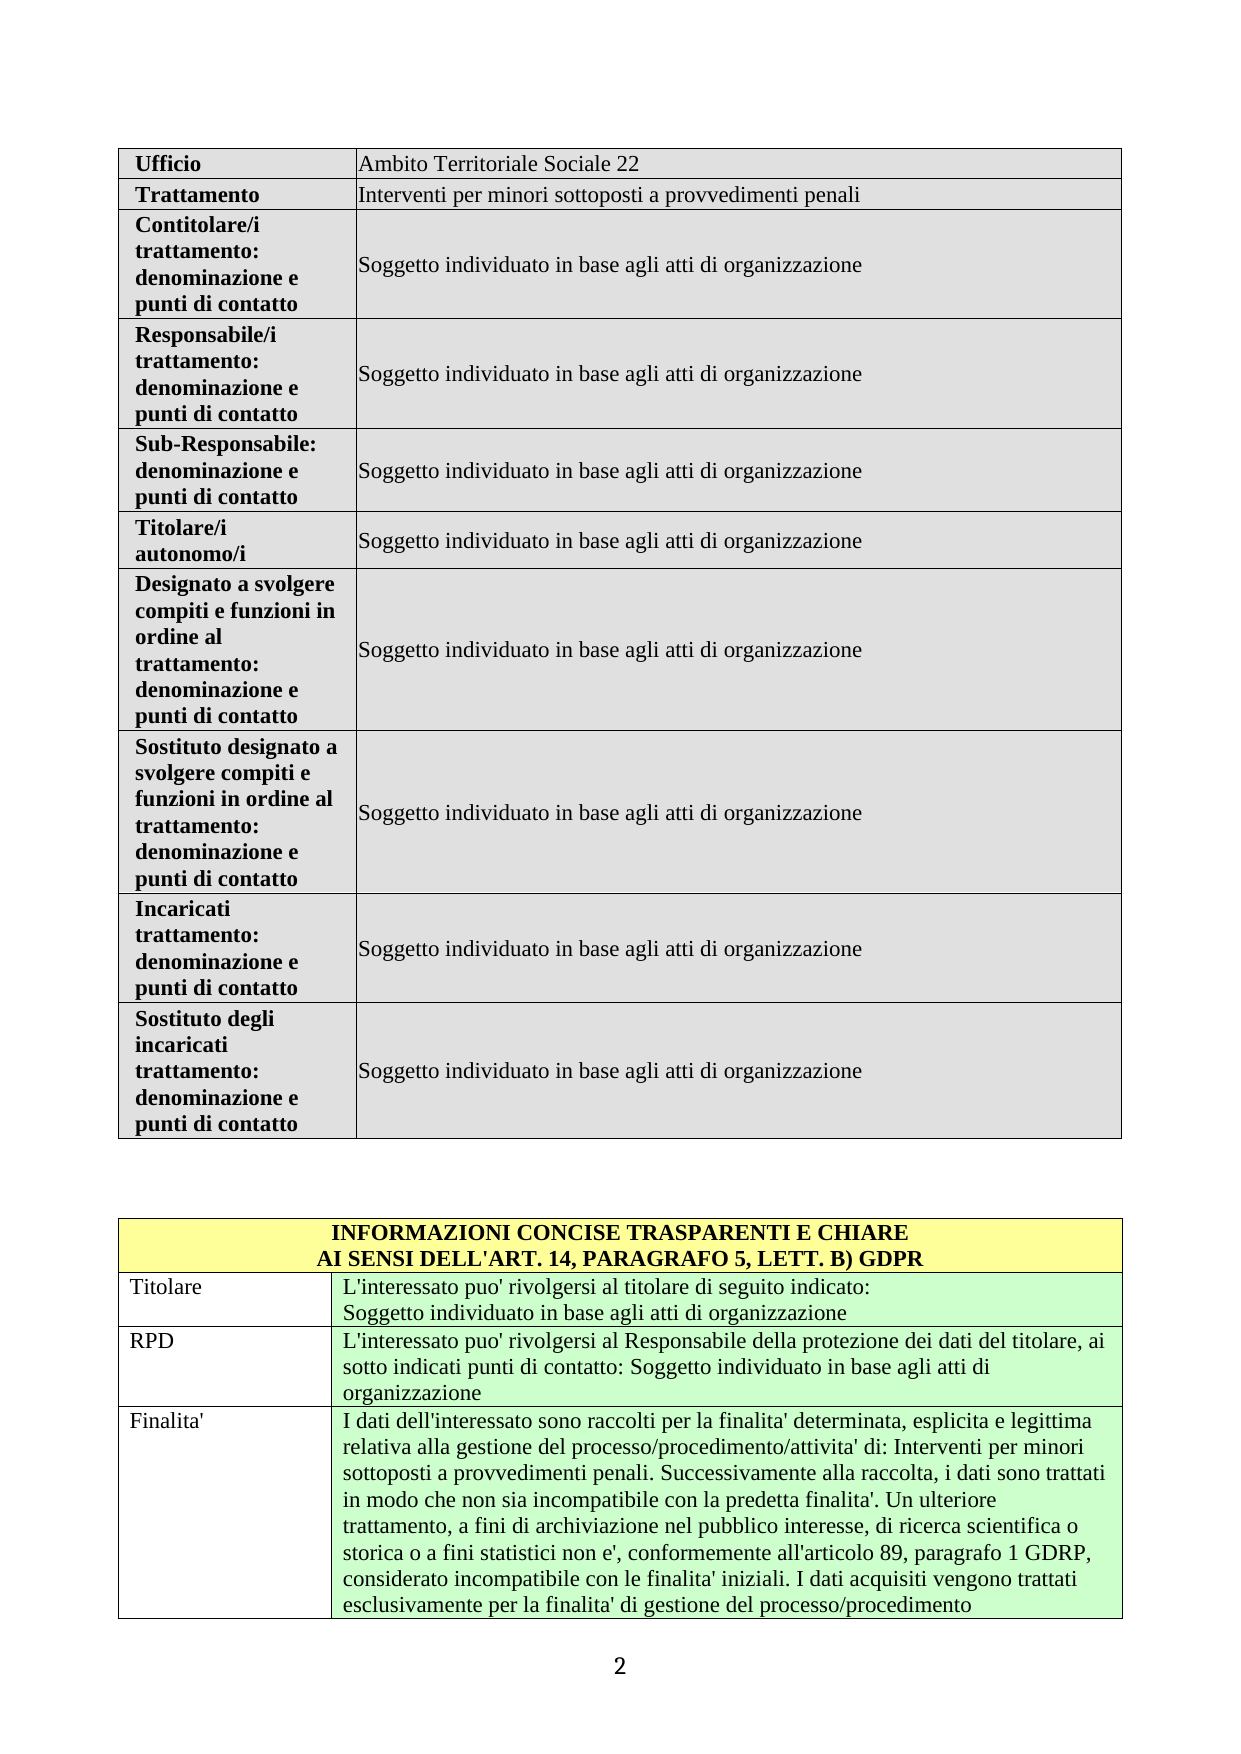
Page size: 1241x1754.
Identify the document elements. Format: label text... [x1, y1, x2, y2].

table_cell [357, 149, 1121, 178]
table_cell Soggetto individuato in base agli atti di organizzazione [357, 731, 1121, 892]
table_cell Titolare/i autonomo/i [119, 512, 356, 568]
table_cell Soggetto individuato in base agli atti di organizzazione [357, 894, 1121, 1002]
table_cell L'interessato puo' rivolgersi al Responsabile della protezione dei dati del titolare, ai sotto indicati punti di contatto: Soggetto individuato in base agli atti di organizzazione [332, 1327, 1122, 1406]
table_cell Finalita' [119, 1407, 331, 1618]
table_cell Designato a svolgere compiti e funzioni in ordine al trattamento: denominazione e punti di contatto [119, 569, 356, 730]
table_header INFORMAZIONI CONCISE TRASPARENTI E CHIARE AI SENSI DELL'ART. 14, PARAGRAFO 5, LETT. B) GDPR [119, 1219, 1122, 1272]
table_cell Ufficio [119, 149, 356, 178]
table_cell Sostituto degli incaricati trattamento: denominazione e punti di contatto [119, 1003, 356, 1138]
table_cell Soggetto individuato in base agli atti di organizzazione [357, 512, 1121, 568]
table_cell Contitolare/i trattamento: denominazione e punti di contatto [119, 210, 356, 318]
table_cell Responsabile/i trattamento: denominazione e punti di contatto [119, 319, 356, 428]
table_cell Sub-Responsabile: denominazione e punti di contatto [119, 429, 356, 511]
table_cell Incaricati trattamento: denominazione e punti di contatto [119, 894, 356, 1002]
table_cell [332, 1407, 1122, 1618]
table_cell Trattamento [119, 179, 356, 209]
table_cell RPD [119, 1327, 331, 1406]
table_cell Soggetto individuato in base agli atti di organizzazione [357, 319, 1121, 428]
table_cell Titolare [119, 1273, 331, 1326]
table_cell Soggetto individuato in base agli atti di organizzazione [357, 429, 1121, 511]
table_cell Interventi per minori sottoposti a provvedimenti penali [357, 179, 1121, 209]
table_cell Soggetto individuato in base agli atti di organizzazione [357, 569, 1121, 730]
table_cell Soggetto individuato in base agli atti di organizzazione [357, 1003, 1121, 1138]
table_cell L'interessato puo' rivolgersi al titolare di seguito indicato: Soggetto individuato in base agli atti di organizzazione [332, 1273, 1122, 1326]
table_cell Soggetto individuato in base agli atti di organizzazione [357, 210, 1121, 318]
table_cell Sostituto designato a svolgere compiti e funzioni in ordine al trattamento: denominazione e punti di contatto [119, 731, 356, 892]
